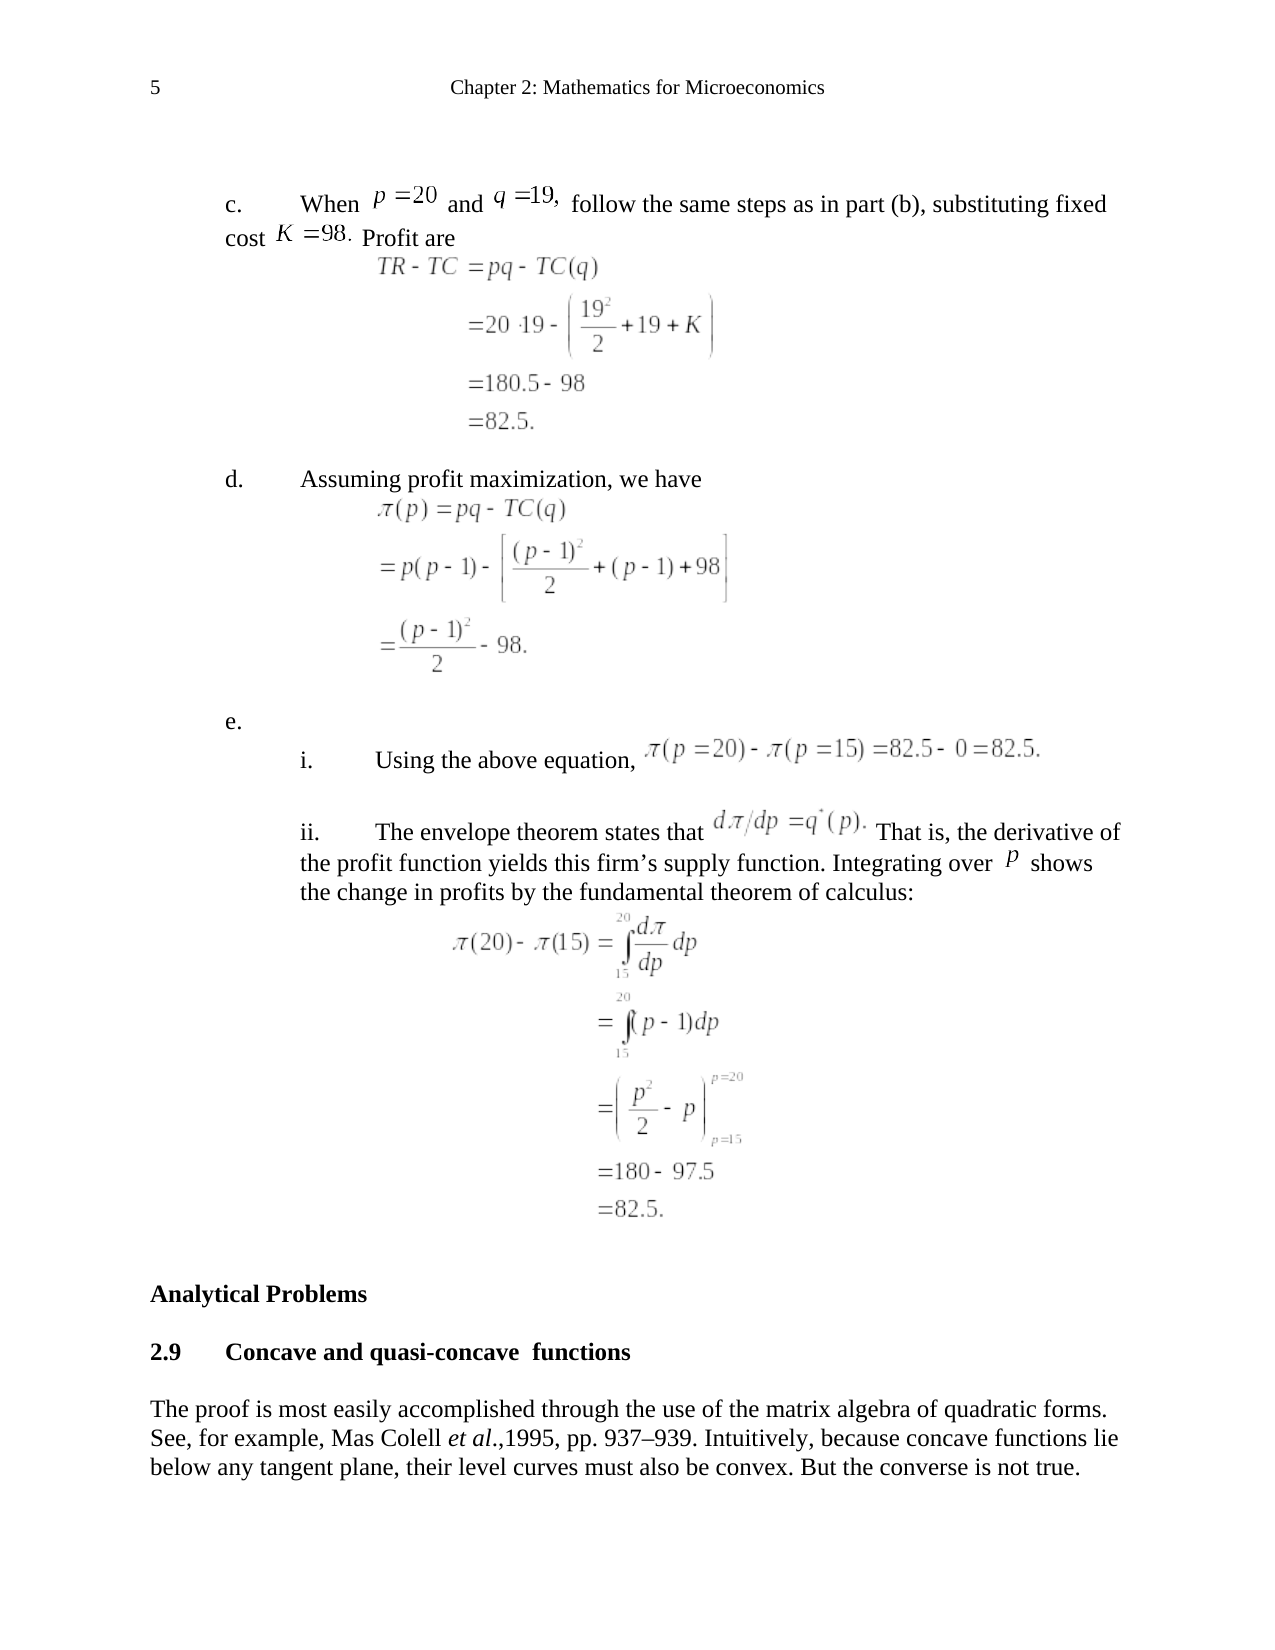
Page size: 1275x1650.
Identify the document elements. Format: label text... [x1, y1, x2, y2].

text d. Assuming profit maximization, we have [169, 464, 1125, 493]
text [150, 1394, 1125, 1481]
text c. When and follow the same steps as in part (b), substituting fixed cost Profit are [150, 179, 1125, 252]
text i. Using the above equation, [225, 734, 1125, 774]
text 2.9 Concave and quasi-concave functions [150, 1337, 1125, 1366]
text Analytical Problems [150, 1279, 1125, 1308]
text ii. The envelope theorem states that That is, the derivative of the profit function yields this firm’s supply function. Integrating over shows the change in profits by the fundamental theorem of calculus: [300, 802, 1125, 906]
text e. [150, 706, 1125, 734]
